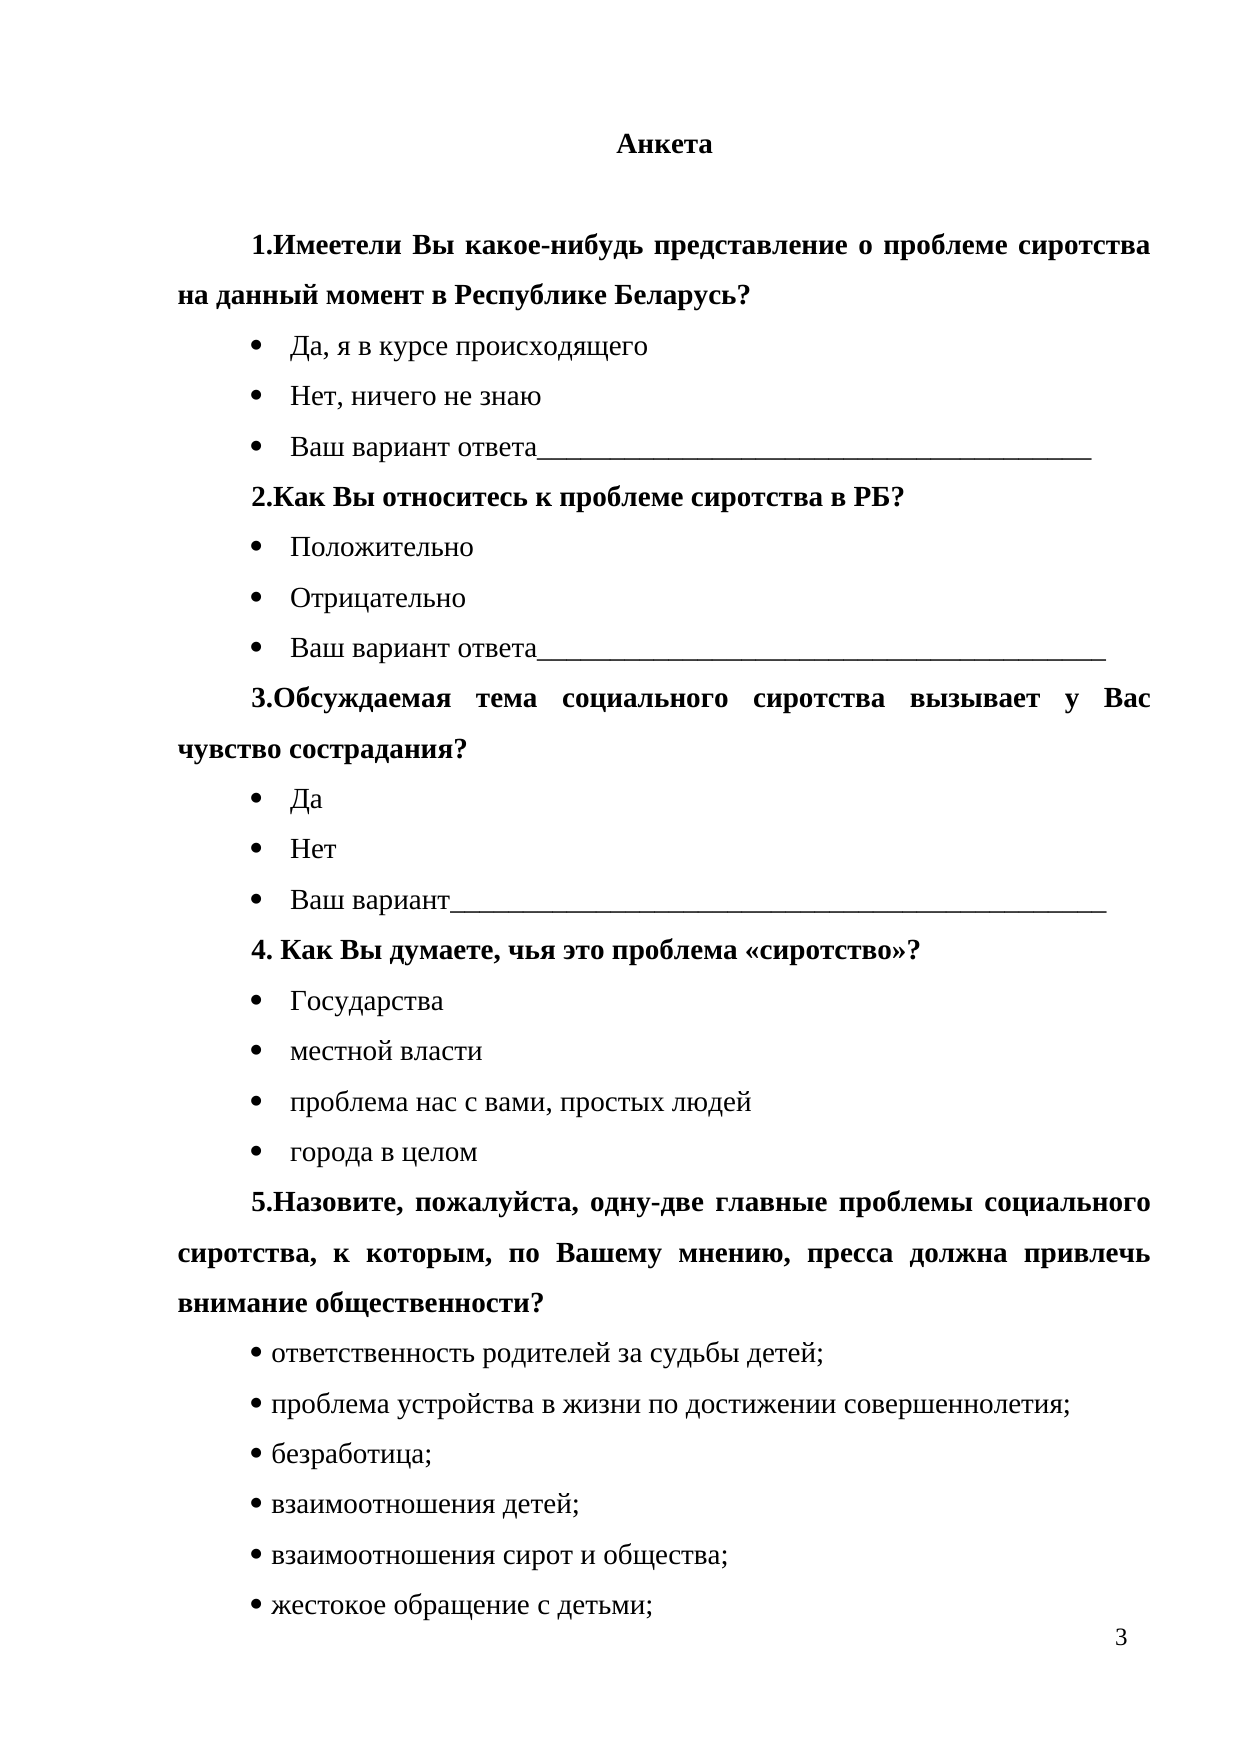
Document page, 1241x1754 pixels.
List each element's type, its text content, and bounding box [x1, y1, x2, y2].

list Ваш вариант ответа_______________________________________ [177, 630, 1152, 664]
list местной власти [177, 1033, 1152, 1067]
text 4. Как Вы думаете, чья это проблема «сиротство»? [177, 932, 1152, 966]
list проблема нас с вами, простых людей [177, 1084, 1152, 1117]
text 2.Как Вы относитесь к проблеме сиротства в РБ? [177, 479, 1152, 513]
list Отрицательно [177, 580, 1152, 613]
list Да, я в курсе происходящего [177, 328, 1152, 361]
list Нет [177, 832, 1152, 865]
list Да [177, 781, 1152, 815]
list Нет, ничего не знаю [177, 378, 1152, 412]
list ответственность родителей за судьбы детей; [177, 1335, 1152, 1369]
text Анкета [177, 127, 1152, 160]
text 3.Обсуждаемая тема социального сиротства вызывает у Вас чувство сострадания? [177, 681, 1152, 764]
list взаимоотношения детей; [177, 1487, 1152, 1520]
list безработица; [177, 1436, 1152, 1470]
list взаимоотношения сирот и общества; [177, 1537, 1152, 1571]
list Ваш вариант_____________________________________________ [177, 882, 1152, 916]
list Ваш вариант ответа______________________________________ [177, 429, 1152, 462]
list города в целом [177, 1134, 1152, 1168]
list Государства [177, 983, 1152, 1016]
list Положительно [177, 529, 1152, 563]
list жестокое обращение с детьми; [177, 1587, 1152, 1621]
text 1.Имеетели Вы какое-нибудь представление о проблеме сиротства на данный момент в Республике Беларусь? [177, 227, 1152, 311]
text 5.Назовите, пожалуйста, одну-две главные проблемы социального сиротства, к которым, по Вашему мнению, пресса должна привлечь внимание общественности? [177, 1184, 1152, 1319]
list проблема устройства в жизни по достижении совершеннолетия; [177, 1386, 1152, 1419]
